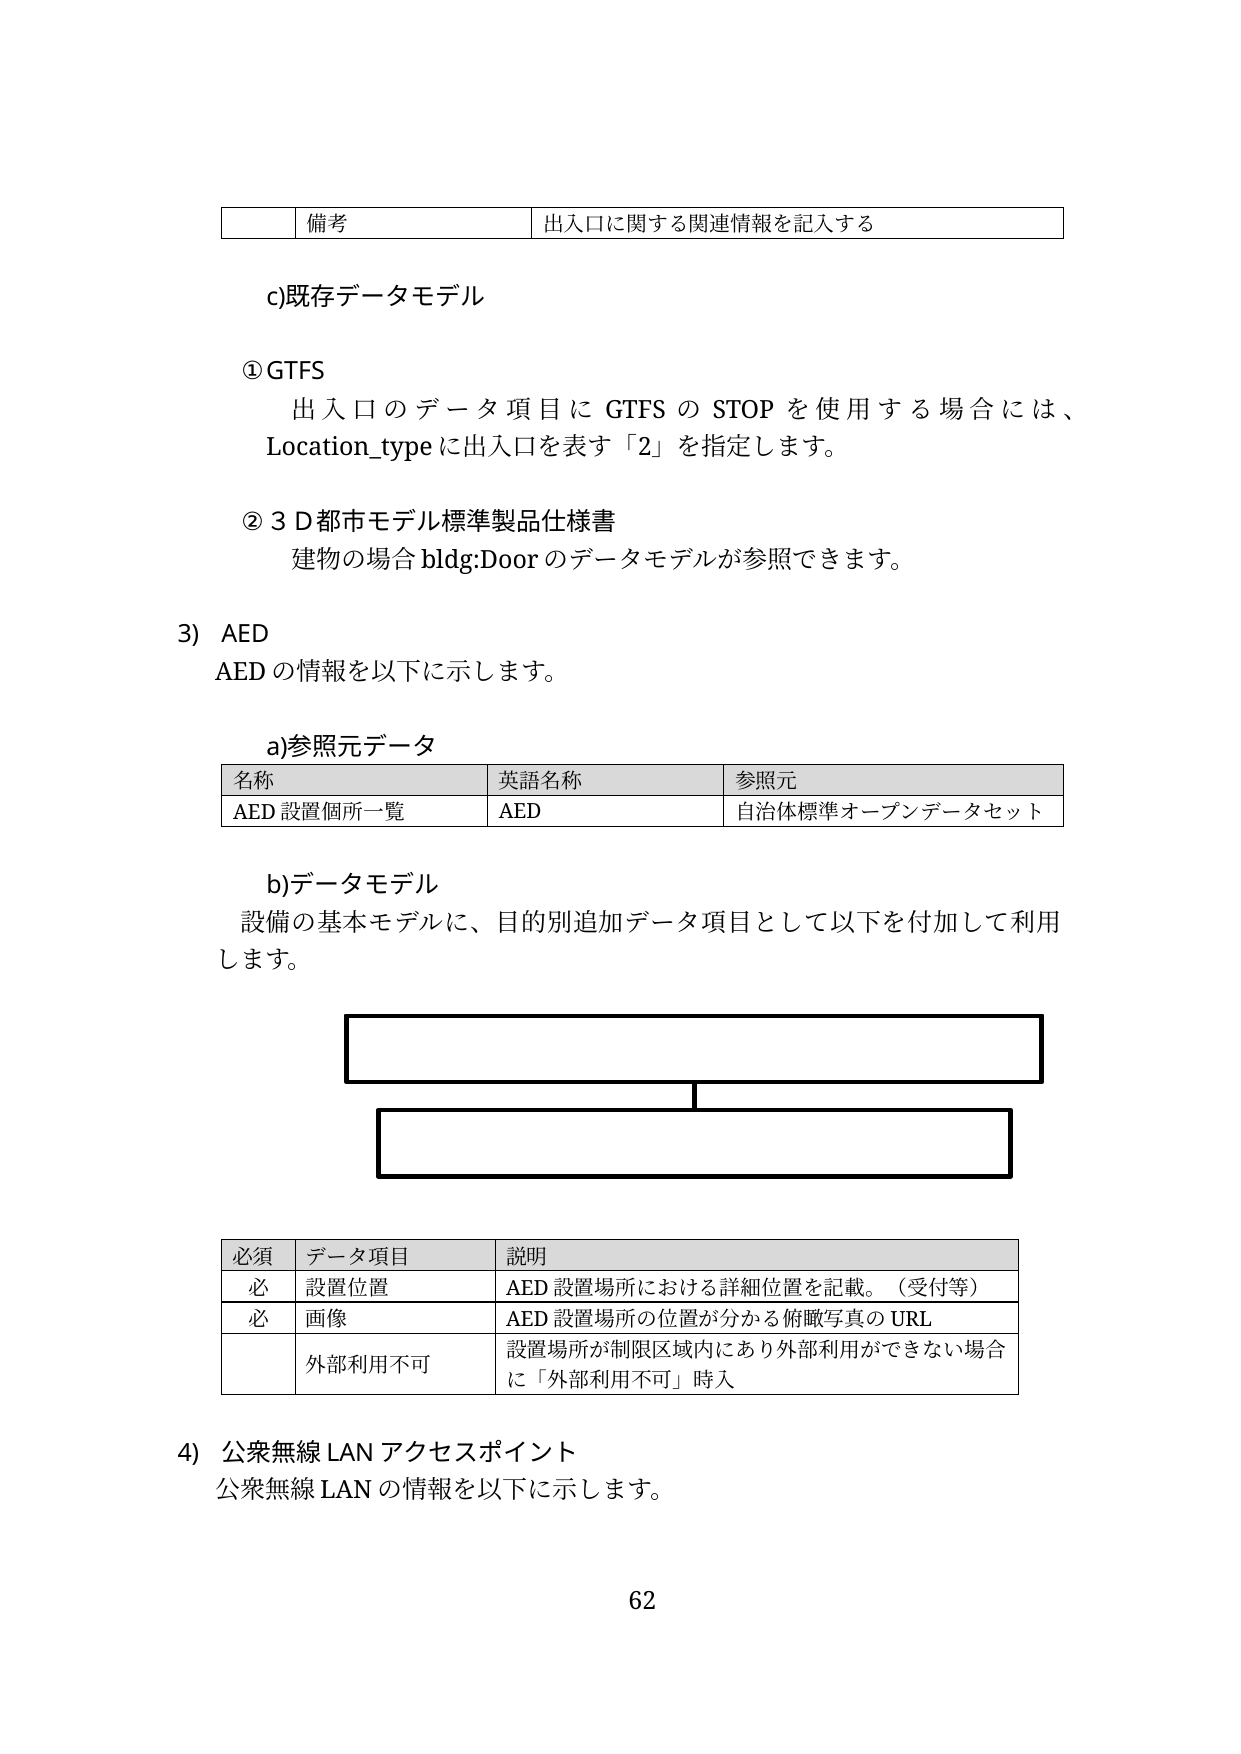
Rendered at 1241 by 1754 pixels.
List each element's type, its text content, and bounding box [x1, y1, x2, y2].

text 設備の基本モデルに、目的別追加データ項目として以下を付加して利用します。 [215, 902, 1063, 977]
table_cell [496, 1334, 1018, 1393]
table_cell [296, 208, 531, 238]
text 出入口のデータ項目にGTFSのSTOPを使用する場合には、Location_typeに出入口を表す「2」を指定します。 [266, 389, 1063, 464]
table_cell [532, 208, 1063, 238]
subtitle GTFS [241, 351, 1063, 389]
subtitle 参照元データ [266, 726, 1063, 764]
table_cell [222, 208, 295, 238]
text AEDの情報を以下に示します。 [190, 651, 1063, 689]
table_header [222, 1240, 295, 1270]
text 建物の場合bldg:Doorのデータモデルが参照できます。 [266, 539, 1063, 576]
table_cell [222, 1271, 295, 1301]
subtitle ３Ｄ都市モデル標準製品仕様書 [241, 501, 1063, 539]
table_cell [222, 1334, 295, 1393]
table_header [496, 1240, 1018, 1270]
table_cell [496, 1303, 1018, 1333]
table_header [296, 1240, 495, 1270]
subtitle データモデル [266, 864, 1063, 902]
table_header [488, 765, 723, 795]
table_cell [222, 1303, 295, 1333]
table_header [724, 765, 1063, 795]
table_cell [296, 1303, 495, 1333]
subtitle AED [177, 614, 1063, 651]
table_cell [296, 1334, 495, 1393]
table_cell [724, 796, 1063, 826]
subtitle 公衆無線LANアクセスポイント [177, 1432, 1063, 1469]
text 公衆無線LANの情報を以下に示します。 [190, 1469, 1063, 1507]
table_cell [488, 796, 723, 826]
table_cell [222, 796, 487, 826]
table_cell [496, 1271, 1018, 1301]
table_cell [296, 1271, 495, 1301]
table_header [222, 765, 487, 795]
subtitle 既存データモデル [266, 276, 1063, 314]
